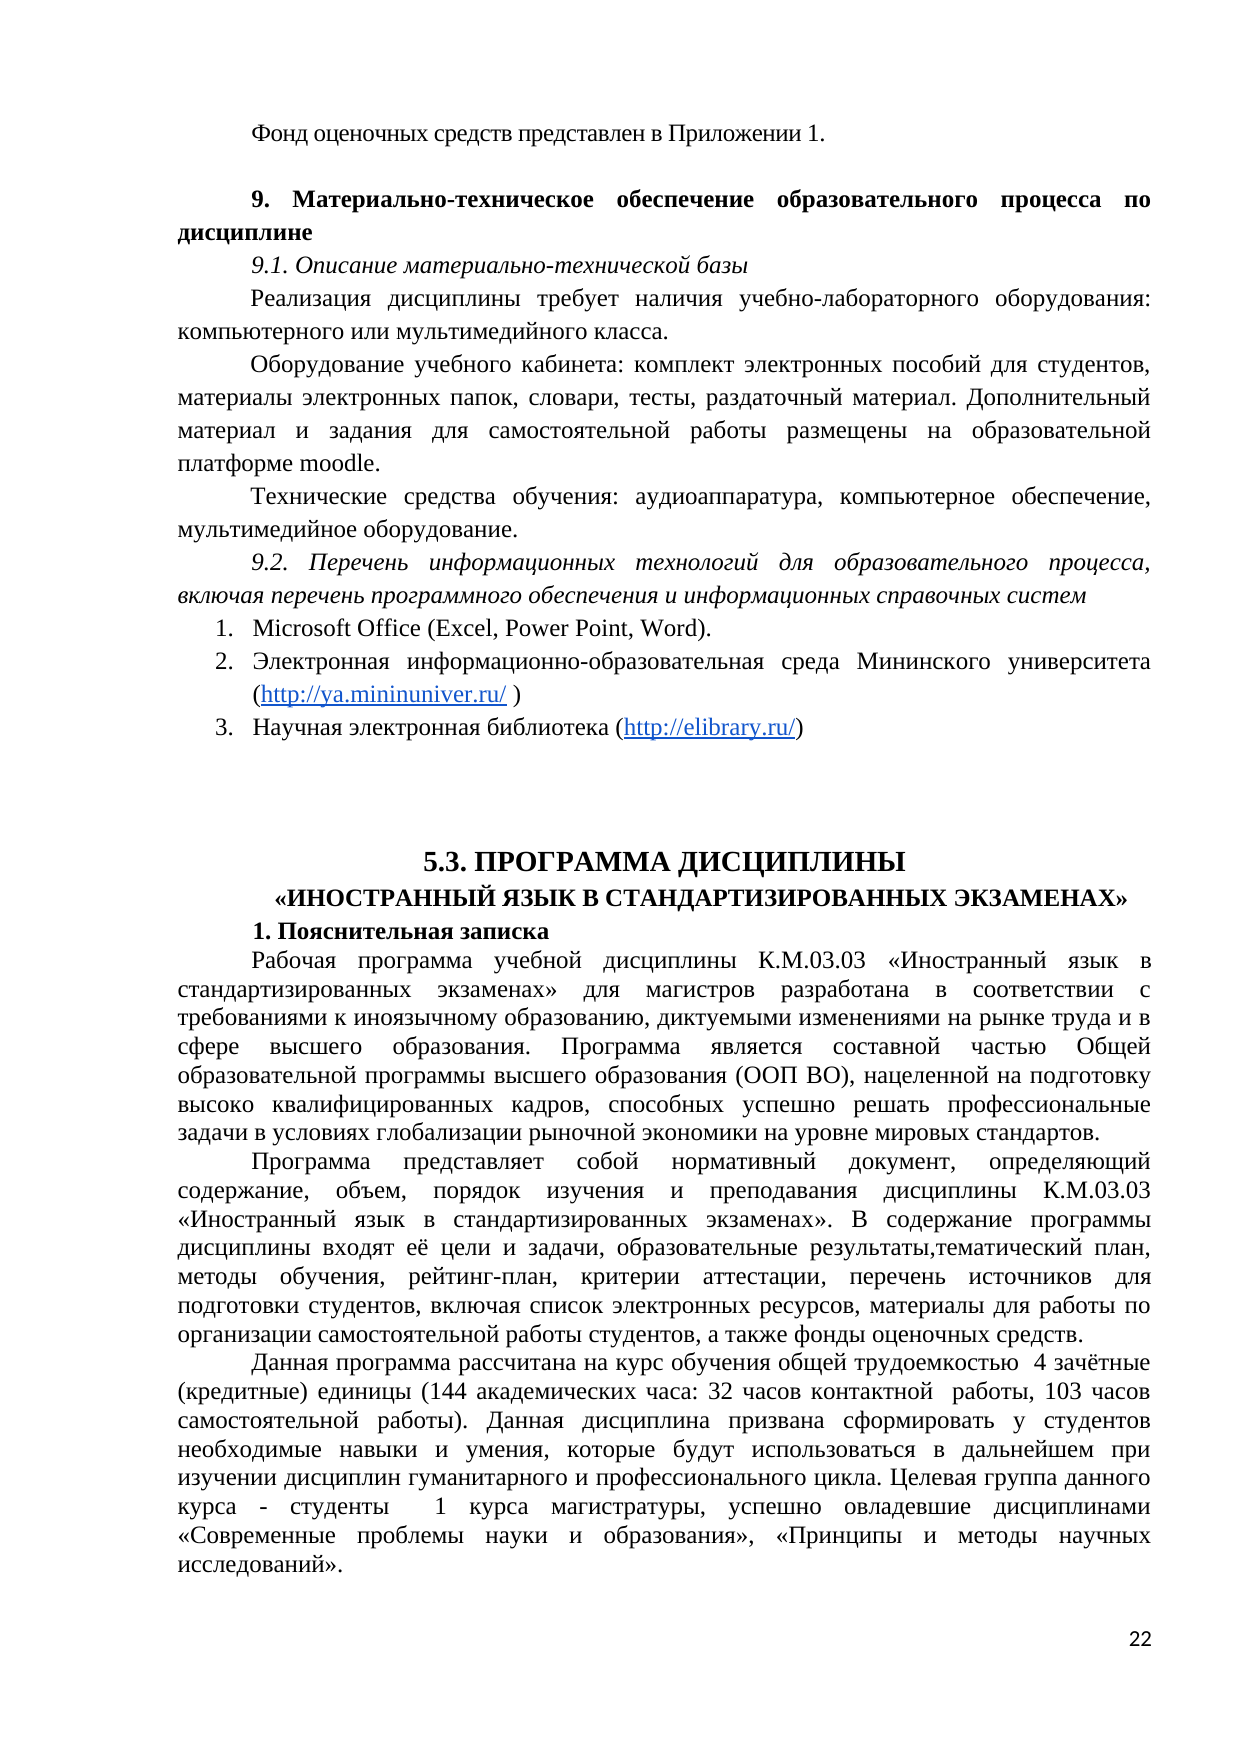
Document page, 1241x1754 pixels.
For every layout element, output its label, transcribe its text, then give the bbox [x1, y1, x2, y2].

list Microsoft Office (Excel, Power Point, Word). [215, 613, 1152, 642]
text Технические средства обучения: аудиоаппаратура, компьютерное обеспечение, мультимедийное оборудование. [177, 481, 1152, 543]
text 5.3. ПРОГРАММА ДИСЦИПЛИНЫ [177, 844, 1152, 878]
text 1. Пояснительная записка [177, 916, 1152, 945]
text 9.2. Перечень информационных технологий для образовательного процесса, включая перечень программного обеспечения и информационных справочных систем [177, 547, 1152, 609]
text 9. Материально-техническое обеспечение образовательного процесса по дисциплине [177, 184, 1152, 246]
text «ИНОСТРАННЫЙ ЯЗЫК В СТАНДАРТИЗИРОВАННЫХ ЭКЗАМЕНАХ» [177, 883, 1152, 912]
text Рабочая программа учебной дисциплины К.М.03.03 «Иностранный язык в стандартизированных экзаменах» для магистров разработана в соответствии с требованиями к иноязычному образованию, диктуемыми изменениями на рынке труда и в сфере высшего образования. Программа является составной частью Общей образовательной программы высшего образования (ООП ВО), нацеленной на подготовку высоко квалифицированных кадров, способных успешно решать профессиональные задачи в условиях глобализации рыночной экономики на уровне мировых стандартов. [177, 945, 1152, 1146]
text Программа представляет собой нормативный документ, определяющий содержание, объем, порядок изучения и преподавания дисциплины К.М.03.03 «Иностранный язык в стандартизированных экзаменах». В содержание программы дисциплины входят её цели и задачи, образовательные результаты,тематический план, методы обучения, рейтинг-план, критерии аттестации, перечень источников для подготовки студентов, включая список электронных ресурсов, материалы для работы по организации самостоятельной работы студентов, а также фонды оценочных средств. [177, 1146, 1152, 1347]
text Данная программа рассчитана на курс обучения общей трудоемкостью 4 зачётные (кредитные) единицы (144 академических часа: 32 часов контактной работы, 103 часов самостоятельной работы). Данная дисциплина призвана сформировать у студентов необходимые навыки и умения, которые будут использоваться в дальнейшем при изучении дисциплин гуманитарного и профессионального цикла. Целевая группа данного курса - студенты 1 курса магистратуры, успешно овладевшие дисциплинами «Современные проблемы науки и образования», «Принципы и методы научных исследований». [177, 1347, 1152, 1577]
text 9.1. Описание материально-технической базы [177, 250, 1152, 279]
text Реализация дисциплины требует наличия учебно-лабораторного оборудования: компьютерного или мультимедийного класса. [177, 283, 1152, 345]
list Научная электронная библиотека (http://elibrary.ru/) [215, 712, 1152, 741]
text Фонд оценочных средств представлен в Приложении 1. [177, 118, 1152, 147]
list Электронная информационно-образовательная среда Мининского университета (http://ya.mininuniver.ru/ ) [215, 646, 1152, 708]
text Оборудование учебного кабинета: комплект электронных пособий для студентов, материалы электронных папок, словари, тесты, раздаточный материал. Дополнительный материал и задания для самостоятельной работы размещены на образовательной платформе moodle. [177, 349, 1152, 477]
